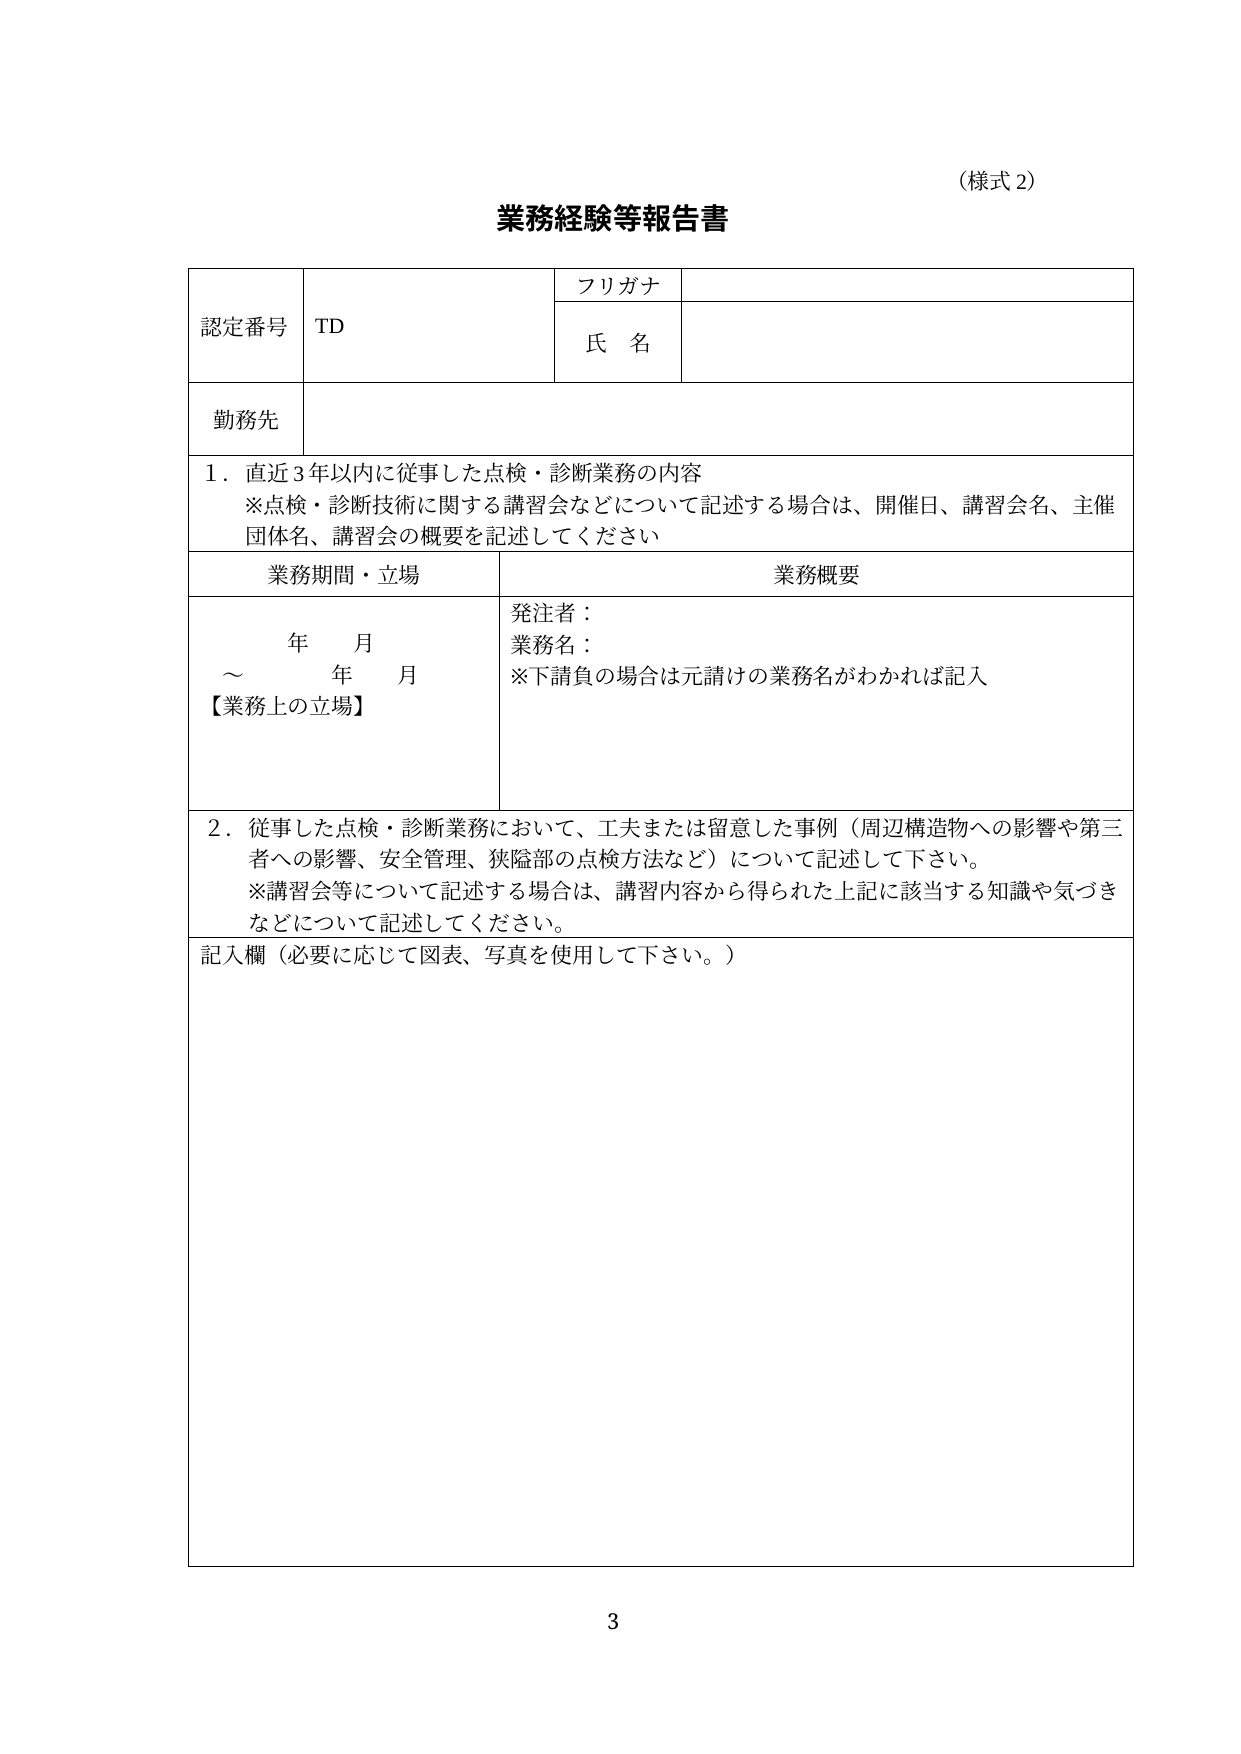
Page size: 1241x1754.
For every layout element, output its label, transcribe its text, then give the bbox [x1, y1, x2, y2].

table_header フリガナ [555, 269, 681, 301]
table_header [682, 269, 1133, 301]
table_cell 勤務先 [189, 383, 303, 455]
text （様式2） [177, 164, 1048, 196]
table_cell 年 月 ～ 年 月 【業務上の立場】 [189, 597, 499, 810]
table_cell 発注者： 業務名： ※下請負の場合は元請けの業務名がわかれば記入 [500, 597, 1133, 810]
table_header 認定番号 [189, 269, 303, 382]
table_cell [682, 302, 1133, 382]
table_cell 業務期間・立場 [189, 552, 499, 596]
text 業務経験等報告書 [177, 196, 1048, 238]
table_header TD [304, 269, 554, 382]
table_cell 直近3年以内に従事した点検・診断業務の内容 ※点検・診断技術に関する講習会などについて記述する場合は、開催日、講習会名、主催団体名、講習会の概要を記述してください [189, 456, 1133, 551]
table_cell 業務概要 [500, 552, 1133, 596]
table_cell 氏 名 [555, 302, 681, 382]
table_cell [189, 938, 1133, 1566]
table_cell 従事した点検・診断業務において、工夫または留意した事例（周辺構造物への影響や第三者への影響、安全管理、狭隘部の点検方法など）について記述して下さい。 ※講習会等について記述する場合は、講習内容から得られた上記に該当する知識や気づきなどについて記述してください。 [189, 811, 1133, 937]
table_cell [304, 383, 1133, 455]
